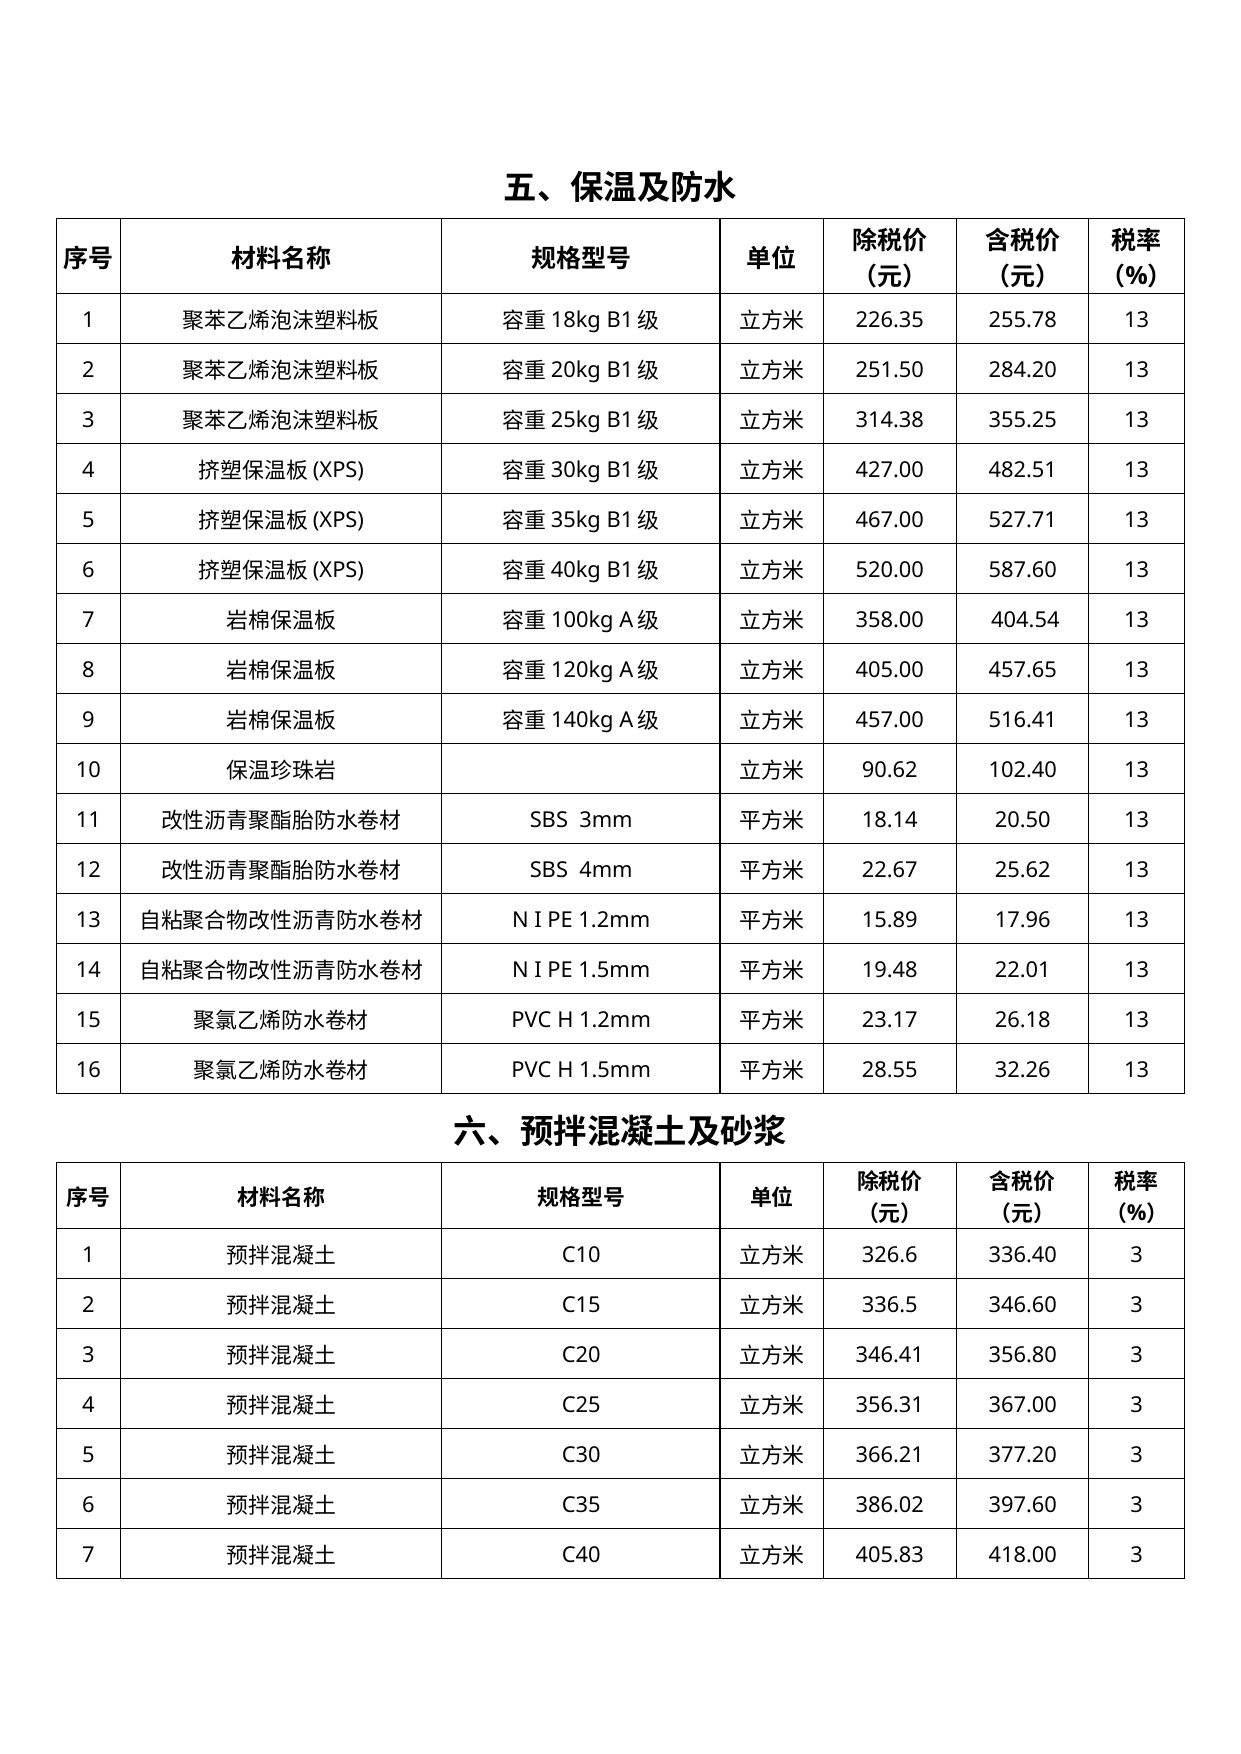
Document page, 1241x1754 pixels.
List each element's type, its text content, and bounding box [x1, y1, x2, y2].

table_cell 6 [57, 1479, 120, 1528]
table_cell 容重35kg B1级 [442, 494, 719, 543]
table_cell 346.41 [824, 1329, 956, 1378]
table_cell 4 [57, 444, 120, 493]
table_cell 13 [1089, 1044, 1184, 1093]
table_cell 3 [1089, 1279, 1184, 1328]
table_cell 容重140kg A级 [442, 694, 719, 743]
table_cell 立方米 [721, 1429, 823, 1478]
table_cell 立方米 [721, 444, 823, 493]
table_cell 3 [1089, 1479, 1184, 1528]
table_cell 10 [57, 744, 120, 793]
table_cell 容重40kg B1级 [442, 544, 719, 593]
table_cell 六、预拌混凝土及砂浆 [56, 1094, 1184, 1162]
table_cell 容重18kg B1级 [442, 294, 719, 343]
table_cell 立方米 [721, 594, 823, 643]
table_cell 税率 （%） [1089, 219, 1184, 293]
table_cell 预拌混凝土 [121, 1379, 441, 1428]
table_cell 3 [1089, 1229, 1184, 1278]
table_cell 容重120kg A级 [442, 644, 719, 693]
table_cell 13 [1089, 644, 1184, 693]
table_cell 255.78 [957, 294, 1088, 343]
table_cell 3 [57, 1329, 120, 1378]
table_cell 13 [1089, 694, 1184, 743]
table_cell 8 [57, 644, 120, 693]
table_cell 20.50 [957, 794, 1088, 843]
table_cell 13 [57, 894, 120, 943]
table_cell 520.00 [824, 544, 956, 593]
table_cell 26.18 [957, 994, 1088, 1043]
table_cell N I PE 1.2mm [442, 894, 719, 943]
table_cell 容重20kg B1级 [442, 344, 719, 393]
table_cell 15.89 [824, 894, 956, 943]
table_cell 预拌混凝土 [121, 1479, 441, 1528]
table_cell 立方米 [721, 1479, 823, 1528]
table_cell 587.60 [957, 544, 1088, 593]
table_cell 336.40 [957, 1229, 1088, 1278]
table_cell [442, 744, 719, 793]
table_cell 预拌混凝土 [121, 1529, 441, 1578]
table_cell 405.00 [824, 644, 956, 693]
table_cell 28.55 [824, 1044, 956, 1093]
table_cell 346.60 [957, 1279, 1088, 1328]
table_cell 挤塑保温板 (XPS) [121, 444, 441, 493]
table_cell 3 [1089, 1329, 1184, 1378]
table_cell 除税价 （元） [824, 219, 956, 293]
table_cell 序号 [57, 219, 120, 293]
table_cell 聚苯乙烯泡沫塑料板 [121, 294, 441, 343]
table_cell 386.02 [824, 1479, 956, 1528]
table_cell 含税价 （元） [957, 1163, 1088, 1228]
table_cell 材料名称 [121, 219, 441, 293]
table_cell 13 [1089, 844, 1184, 893]
table_cell 3 [1089, 1429, 1184, 1478]
table_cell 单位 [721, 1163, 823, 1228]
table_cell 3 [57, 394, 120, 443]
table_cell 13 [1089, 894, 1184, 943]
table_cell 17.96 [957, 894, 1088, 943]
table_cell 容重30kg B1级 [442, 444, 719, 493]
table_cell 1 [57, 294, 120, 343]
table_cell 516.41 [957, 694, 1088, 743]
table_cell 15 [57, 994, 120, 1043]
table_cell PVC H 1.2mm [442, 994, 719, 1043]
table_cell 366.21 [824, 1429, 956, 1478]
table_cell 226.35 [824, 294, 956, 343]
table_cell 23.17 [824, 994, 956, 1043]
table_cell 立方米 [721, 744, 823, 793]
table_cell 356.80 [957, 1329, 1088, 1378]
table_cell C30 [442, 1429, 719, 1478]
table_cell 482.51 [957, 444, 1088, 493]
table_cell 3 [1089, 1529, 1184, 1578]
table_cell 立方米 [721, 644, 823, 693]
table_cell 22.67 [824, 844, 956, 893]
table_cell 367.00 [957, 1379, 1088, 1428]
table_cell 427.00 [824, 444, 956, 493]
table_cell 13 [1089, 994, 1184, 1043]
table_cell 467.00 [824, 494, 956, 543]
table_cell 立方米 [721, 294, 823, 343]
table_cell 税率 （%） [1089, 1163, 1184, 1228]
table_cell 102.40 [957, 744, 1088, 793]
table_cell 岩棉保温板 [121, 594, 441, 643]
table_cell C35 [442, 1479, 719, 1528]
table_cell 自粘聚合物改性沥青防水卷材 [121, 894, 441, 943]
table_cell 13 [1089, 544, 1184, 593]
table_cell SBS 4mm [442, 844, 719, 893]
table_cell 立方米 [721, 694, 823, 743]
table_cell 立方米 [721, 344, 823, 393]
table_cell 457.65 [957, 644, 1088, 693]
table_cell 90.62 [824, 744, 956, 793]
table_cell 527.71 [957, 494, 1088, 543]
table_cell 预拌混凝土 [121, 1279, 441, 1328]
table_cell 13 [1089, 444, 1184, 493]
table_cell 平方米 [721, 944, 823, 993]
table_cell 13 [1089, 294, 1184, 343]
table_cell 2 [57, 344, 120, 393]
table_cell 13 [1089, 594, 1184, 643]
table_cell 规格型号 [442, 1163, 719, 1228]
table_cell 改性沥青聚酯胎防水卷材 [121, 844, 441, 893]
table_cell C15 [442, 1279, 719, 1328]
table_cell 326.6 [824, 1229, 956, 1278]
table_cell 7 [57, 1529, 120, 1578]
table_cell C40 [442, 1529, 719, 1578]
table_cell 405.83 [824, 1529, 956, 1578]
table_cell 立方米 [721, 1229, 823, 1278]
table_cell 457.00 [824, 694, 956, 743]
table_cell 预拌混凝土 [121, 1429, 441, 1478]
table_cell 容重100kg A级 [442, 594, 719, 643]
table_cell 19.48 [824, 944, 956, 993]
table_cell 单位 [721, 219, 823, 293]
table_cell 立方米 [721, 544, 823, 593]
table_cell 377.20 [957, 1429, 1088, 1478]
table_cell 25.62 [957, 844, 1088, 893]
table_cell 含税价 （元） [957, 219, 1088, 293]
table_cell 355.25 [957, 394, 1088, 443]
table_cell C20 [442, 1329, 719, 1378]
table_cell 立方米 [721, 494, 823, 543]
table_cell N I PE 1.5mm [442, 944, 719, 993]
table_cell 1 [57, 1229, 120, 1278]
table_cell 容重25kg B1级 [442, 394, 719, 443]
table_cell 立方米 [721, 1279, 823, 1328]
table_cell 356.31 [824, 1379, 956, 1428]
table_cell 立方米 [721, 1529, 823, 1578]
table_cell 规格型号 [442, 219, 719, 293]
table_cell 7 [57, 594, 120, 643]
table_cell 358.00 [824, 594, 956, 643]
table_cell PVC H 1.5mm [442, 1044, 719, 1093]
table_cell 5 [57, 1429, 120, 1478]
table_cell 五、保温及防水 [56, 149, 1184, 218]
table_cell 397.60 [957, 1479, 1088, 1528]
table_cell 404.54 [957, 594, 1088, 643]
table_cell 11 [57, 794, 120, 843]
table_cell 聚苯乙烯泡沫塑料板 [121, 344, 441, 393]
table_cell 6 [57, 544, 120, 593]
table_cell 预拌混凝土 [121, 1329, 441, 1378]
table_cell 12 [57, 844, 120, 893]
table_cell 挤塑保温板 (XPS) [121, 544, 441, 593]
table_cell 聚苯乙烯泡沫塑料板 [121, 394, 441, 443]
table_cell 2 [57, 1279, 120, 1328]
table_cell 13 [1089, 344, 1184, 393]
table_cell SBS 3mm [442, 794, 719, 843]
table_cell 聚氯乙烯防水卷材 [121, 994, 441, 1043]
table_cell 13 [1089, 744, 1184, 793]
table_cell C10 [442, 1229, 719, 1278]
table_cell 平方米 [721, 844, 823, 893]
table_cell 16 [57, 1044, 120, 1093]
table_cell 聚氯乙烯防水卷材 [121, 1044, 441, 1093]
table_cell 32.26 [957, 1044, 1088, 1093]
table_cell 9 [57, 694, 120, 743]
table_cell 平方米 [721, 894, 823, 943]
table_cell 岩棉保温板 [121, 644, 441, 693]
table_cell 岩棉保温板 [121, 694, 441, 743]
table_cell 平方米 [721, 794, 823, 843]
table_cell 14 [57, 944, 120, 993]
table_cell 除税价 （元） [824, 1163, 956, 1228]
table_cell 保温珍珠岩 [121, 744, 441, 793]
table_cell 314.38 [824, 394, 956, 443]
table_cell 立方米 [721, 1329, 823, 1378]
table_cell 336.5 [824, 1279, 956, 1328]
table_cell 自粘聚合物改性沥青防水卷材 [121, 944, 441, 993]
table_cell 立方米 [721, 1379, 823, 1428]
table_cell C25 [442, 1379, 719, 1428]
table_cell 418.00 [957, 1529, 1088, 1578]
table_cell 18.14 [824, 794, 956, 843]
table_cell 3 [1089, 1379, 1184, 1428]
table_cell 251.50 [824, 344, 956, 393]
table_cell 序号 [57, 1163, 120, 1228]
table_cell 挤塑保温板 (XPS) [121, 494, 441, 543]
table_cell 284.20 [957, 344, 1088, 393]
table_cell 立方米 [721, 394, 823, 443]
table_cell 22.01 [957, 944, 1088, 993]
table_cell 预拌混凝土 [121, 1229, 441, 1278]
table_cell 13 [1089, 794, 1184, 843]
table_cell 改性沥青聚酯胎防水卷材 [121, 794, 441, 843]
table_cell 平方米 [721, 994, 823, 1043]
table_cell 4 [57, 1379, 120, 1428]
table_cell 13 [1089, 944, 1184, 993]
table_cell 材料名称 [121, 1163, 441, 1228]
table_cell 平方米 [721, 1044, 823, 1093]
table_cell 5 [57, 494, 120, 543]
table_cell 13 [1089, 494, 1184, 543]
table_cell 13 [1089, 394, 1184, 443]
